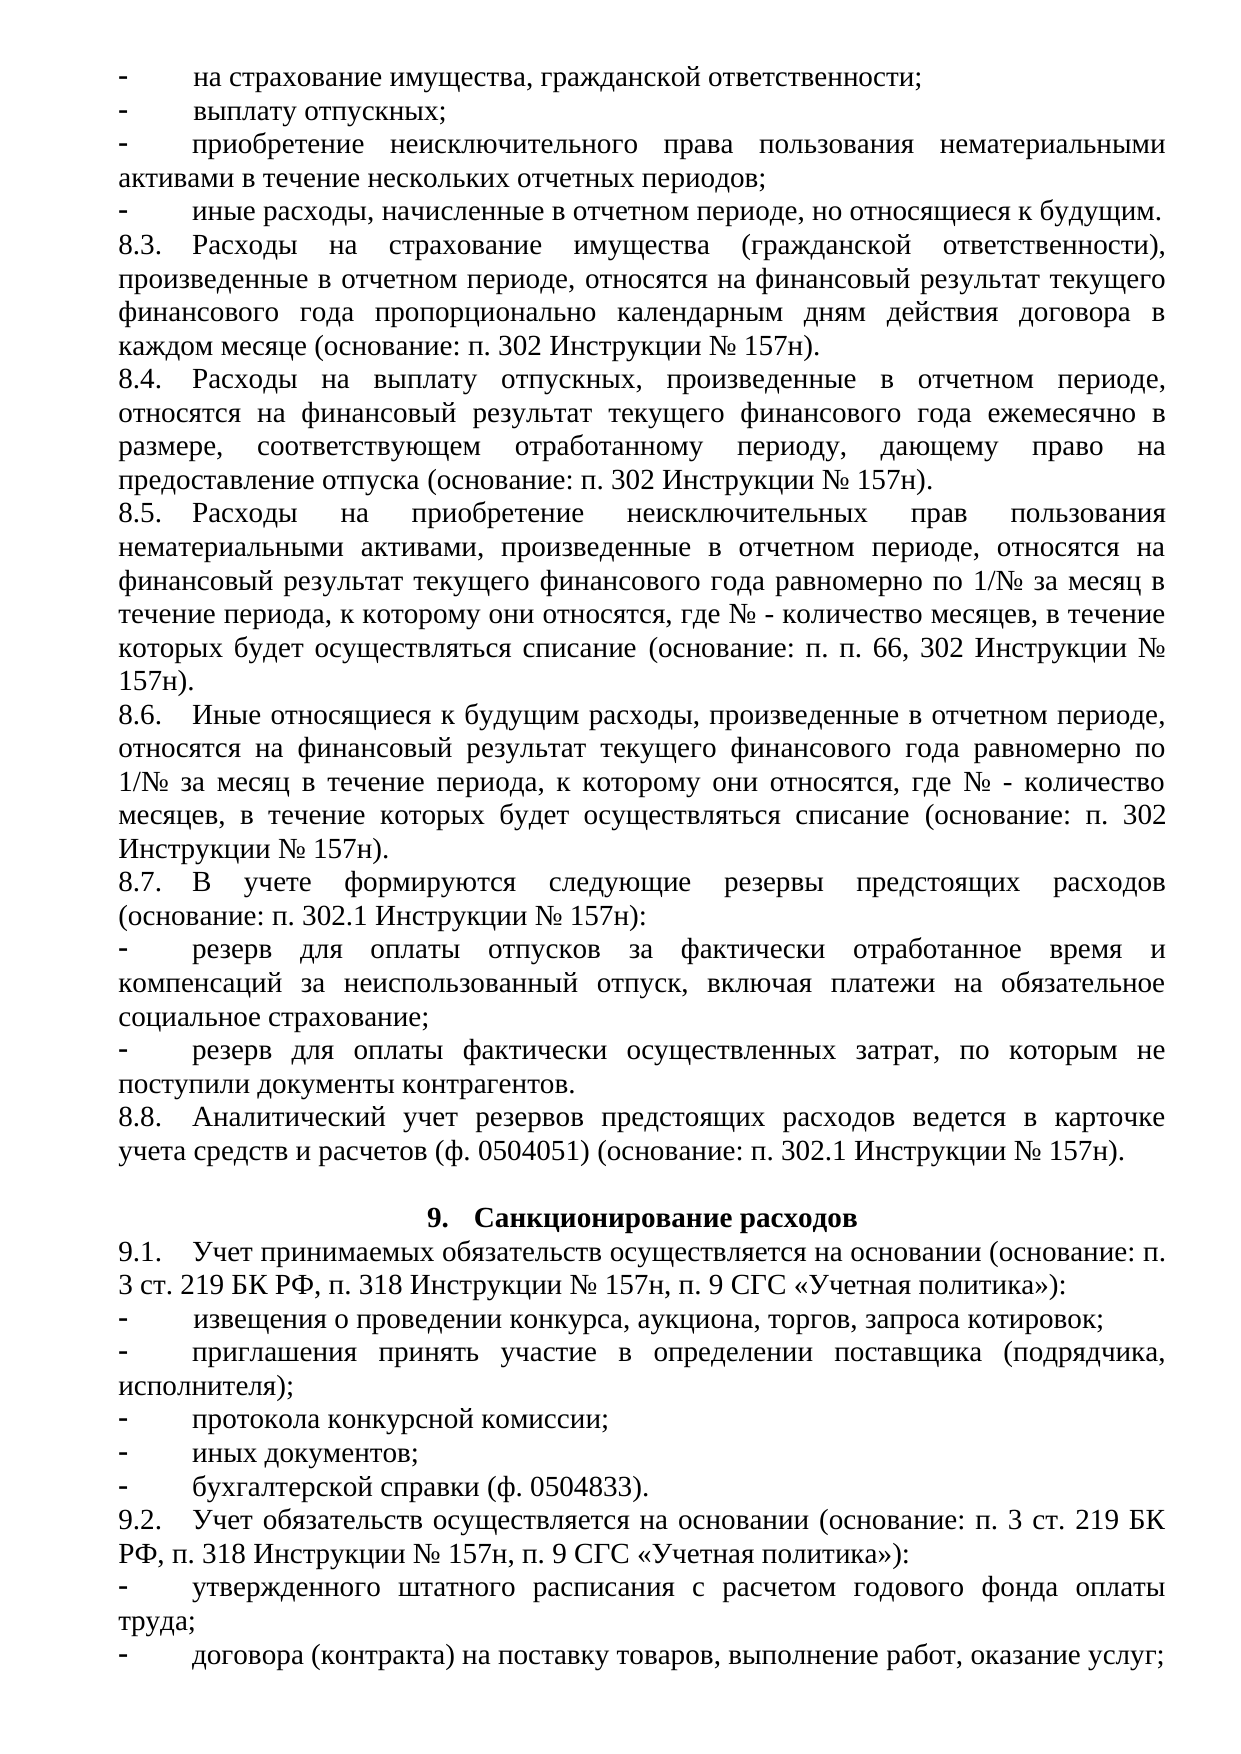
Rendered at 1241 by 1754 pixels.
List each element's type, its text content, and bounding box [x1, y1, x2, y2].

list иные расходы, начисленные в отчетном периоде, но относящиеся к будущим. [118, 193, 1167, 227]
list приглашения принять участие в определении поставщика (подрядчика, исполнителя); [118, 1334, 1167, 1402]
list иных документов; [118, 1435, 1167, 1469]
list Аналитический учет резервов предстоящих расходов ведется в карточке учета средств и расчетов (ф. 0504051) (основание: п. 302.1 Инструкции № 157н). [118, 1099, 1167, 1167]
list резерв для оплаты фактически осуществленных затрат, по которым не поступили документы контрагентов. [118, 1032, 1167, 1099]
list извещения о проведении конкурса, аукциона, торгов, запроса котировок; [118, 1301, 1167, 1334]
list утвержденного штатного расписания с расчетом годового фонда оплаты труда; [118, 1569, 1167, 1637]
list протокола конкурсной комиссии; [118, 1402, 1167, 1435]
list бухгалтерской справки (ф. 0504833). [118, 1469, 1167, 1502]
list В учете формируются следующие резервы предстоящих расходов (основание: п. 302.1 Инструкции № 157н): [118, 864, 1167, 932]
list приобретение неисключительного права пользования нематериальными активами в течение нескольких отчетных периодов; [118, 126, 1167, 193]
list Санкционирование расходов [118, 1200, 1167, 1234]
list резерв для оплаты отпусков за фактически отработанное время и компенсаций за неиспользованный отпуск, включая платежи на обязательное социальное страхование; [118, 932, 1167, 1032]
list Расходы на приобретение неисключительных прав пользования нематериальными активами, произведенные в отчетном периоде, относятся на финансовый результат текущего финансового года равномерно по 1/№ за месяц в течение периода, к которому они относятся, где № - количество месяцев, в течение которых будет осуществляться списание (основание: п. п. 66, 302 Инструкции № 157н). [118, 496, 1167, 697]
list выплату отпускных; [118, 93, 1167, 126]
list на страхование имущества, гражданской ответственности; [118, 59, 1167, 93]
list Расходы на выплату отпускных, произведенные в отчетном периоде, относятся на финансовый результат текущего финансового года ежемесячно в размере, соответствующем отработанному периоду, дающему право на предоставление отпуска (основание: п. 302 Инструкции № 157н). [118, 361, 1167, 496]
list Учет принимаемых обязательств осуществляется на основании (основание: п. 3 ст. 219 БК РФ, п. 318 Инструкции № 157н, п. 9 СГС «Учетная политика»): [118, 1234, 1167, 1301]
list Учет обязательств осуществляется на основании (основание: п. 3 ст. 219 БК РФ, п. 318 Инструкции № 157н, п. 9 СГС «Учетная политика»): [118, 1502, 1167, 1569]
list Расходы на страхование имущества (гражданской ответственности), произведенные в отчетном периоде, относятся на финансовый результат текущего финансового года пропорционально календарным дням действия договора в каждом месяце (основание: п. 302 Инструкции № 157н). [118, 227, 1167, 361]
list договора (контракта) на поставку товаров, выполнение работ, оказание услуг; [118, 1637, 1167, 1670]
list Иные относящиеся к будущим расходы, произведенные в отчетном периоде, относятся на финансовый результат текущего финансового года равномерно по 1/№ за месяц в течение периода, к которому они относятся, где № - количество месяцев, в течение которых будет осуществляться списание (основание: п. 302 Инструкции № 157н). [118, 697, 1167, 864]
